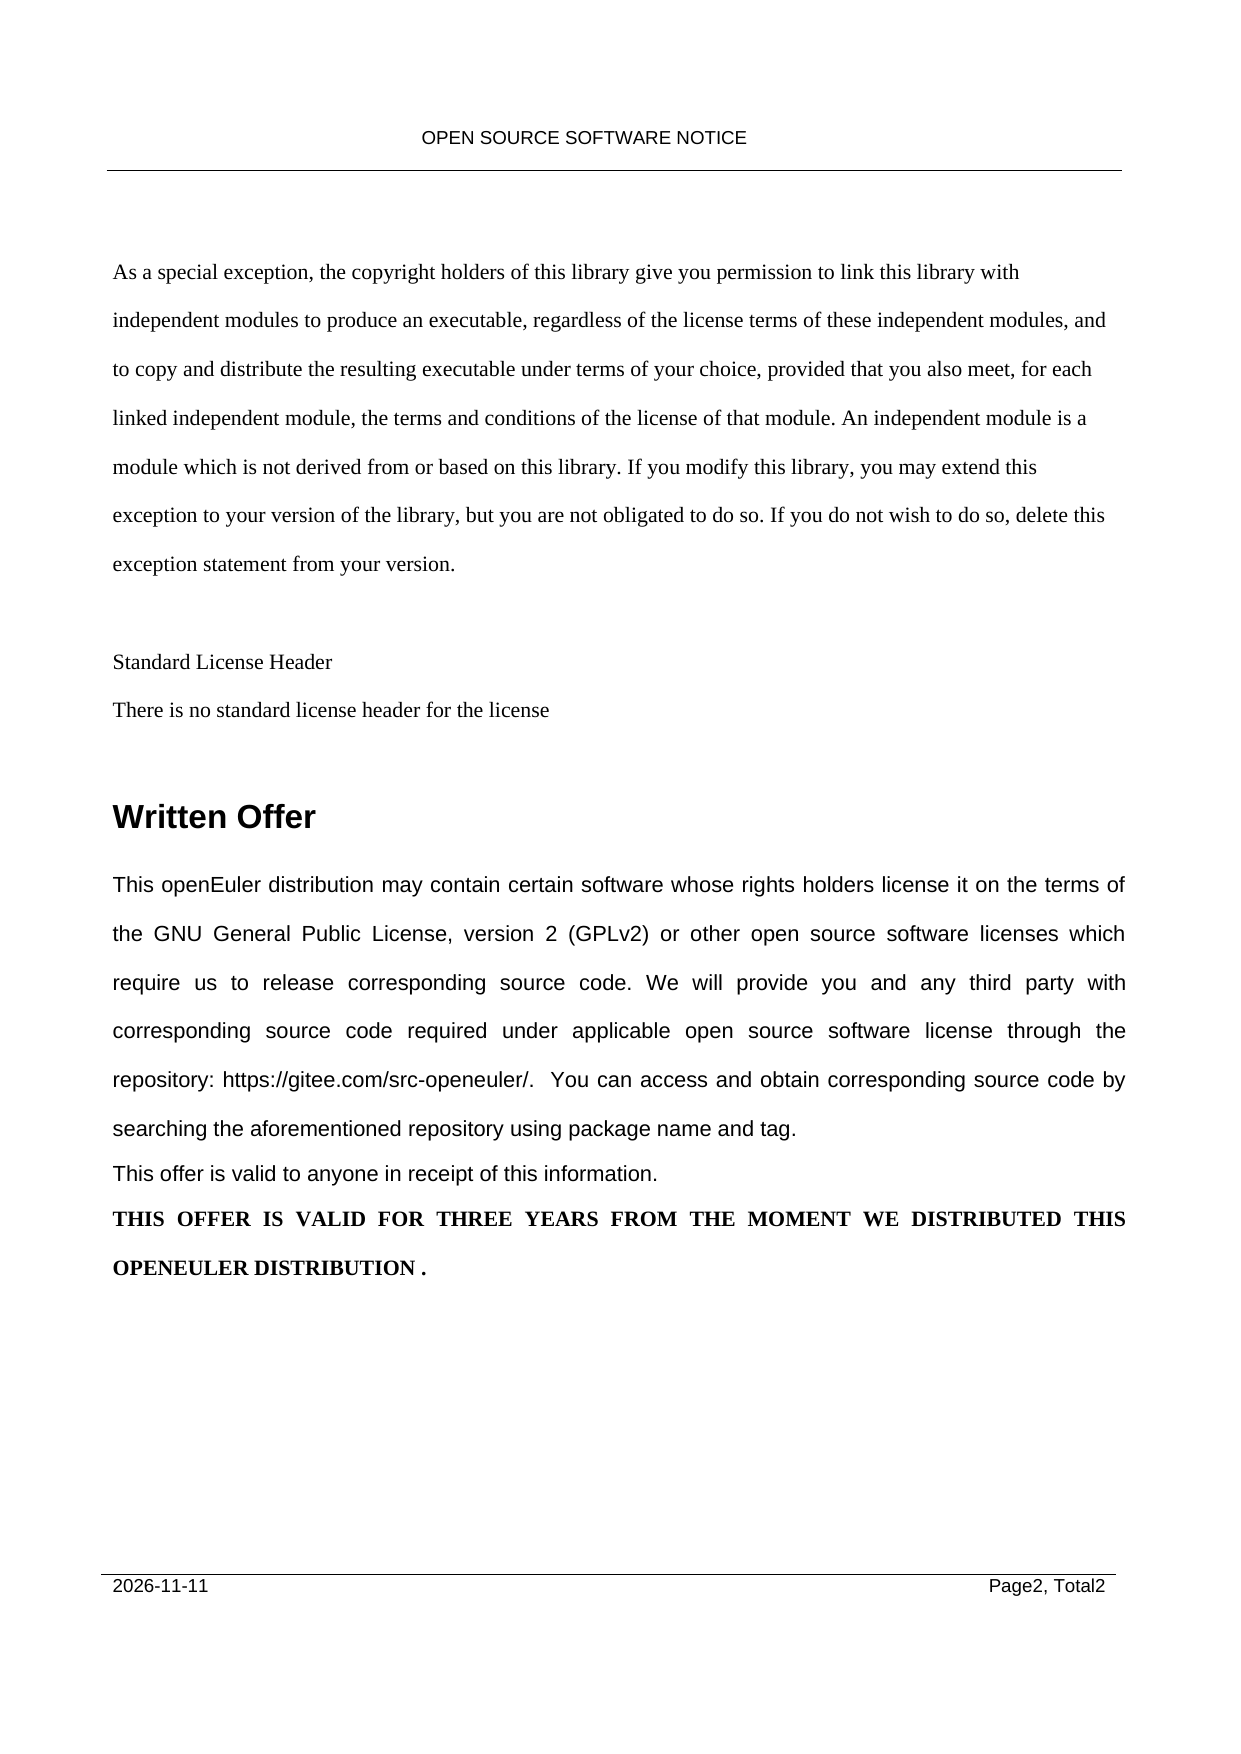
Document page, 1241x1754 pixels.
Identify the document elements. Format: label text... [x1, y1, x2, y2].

text This openEuler distribution may contain certain software whose rights holders license it on the terms of the GNU General Public License, version 2 (GPLv2) or other open source software licenses which require us to release corresponding source code. We will provide you and any third party with corresponding source code required under applicable open source software license through the repository: https://gitee.com/src-openeuler/. You can access and obtain corresponding source code by searching the aforementioned repository using package name and tag. [112, 868, 1128, 1144]
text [112, 206, 1128, 726]
text Written Offer [112, 784, 1128, 849]
text THIS OFFER IS VALID FOR THREE YEARS FROM THE MOMENT WE DISTRIBUTED THIS OPENEULER DISTRIBUTION . [112, 1202, 1128, 1283]
text This offer is valid to anyone in receipt of this information. [112, 1157, 1128, 1189]
